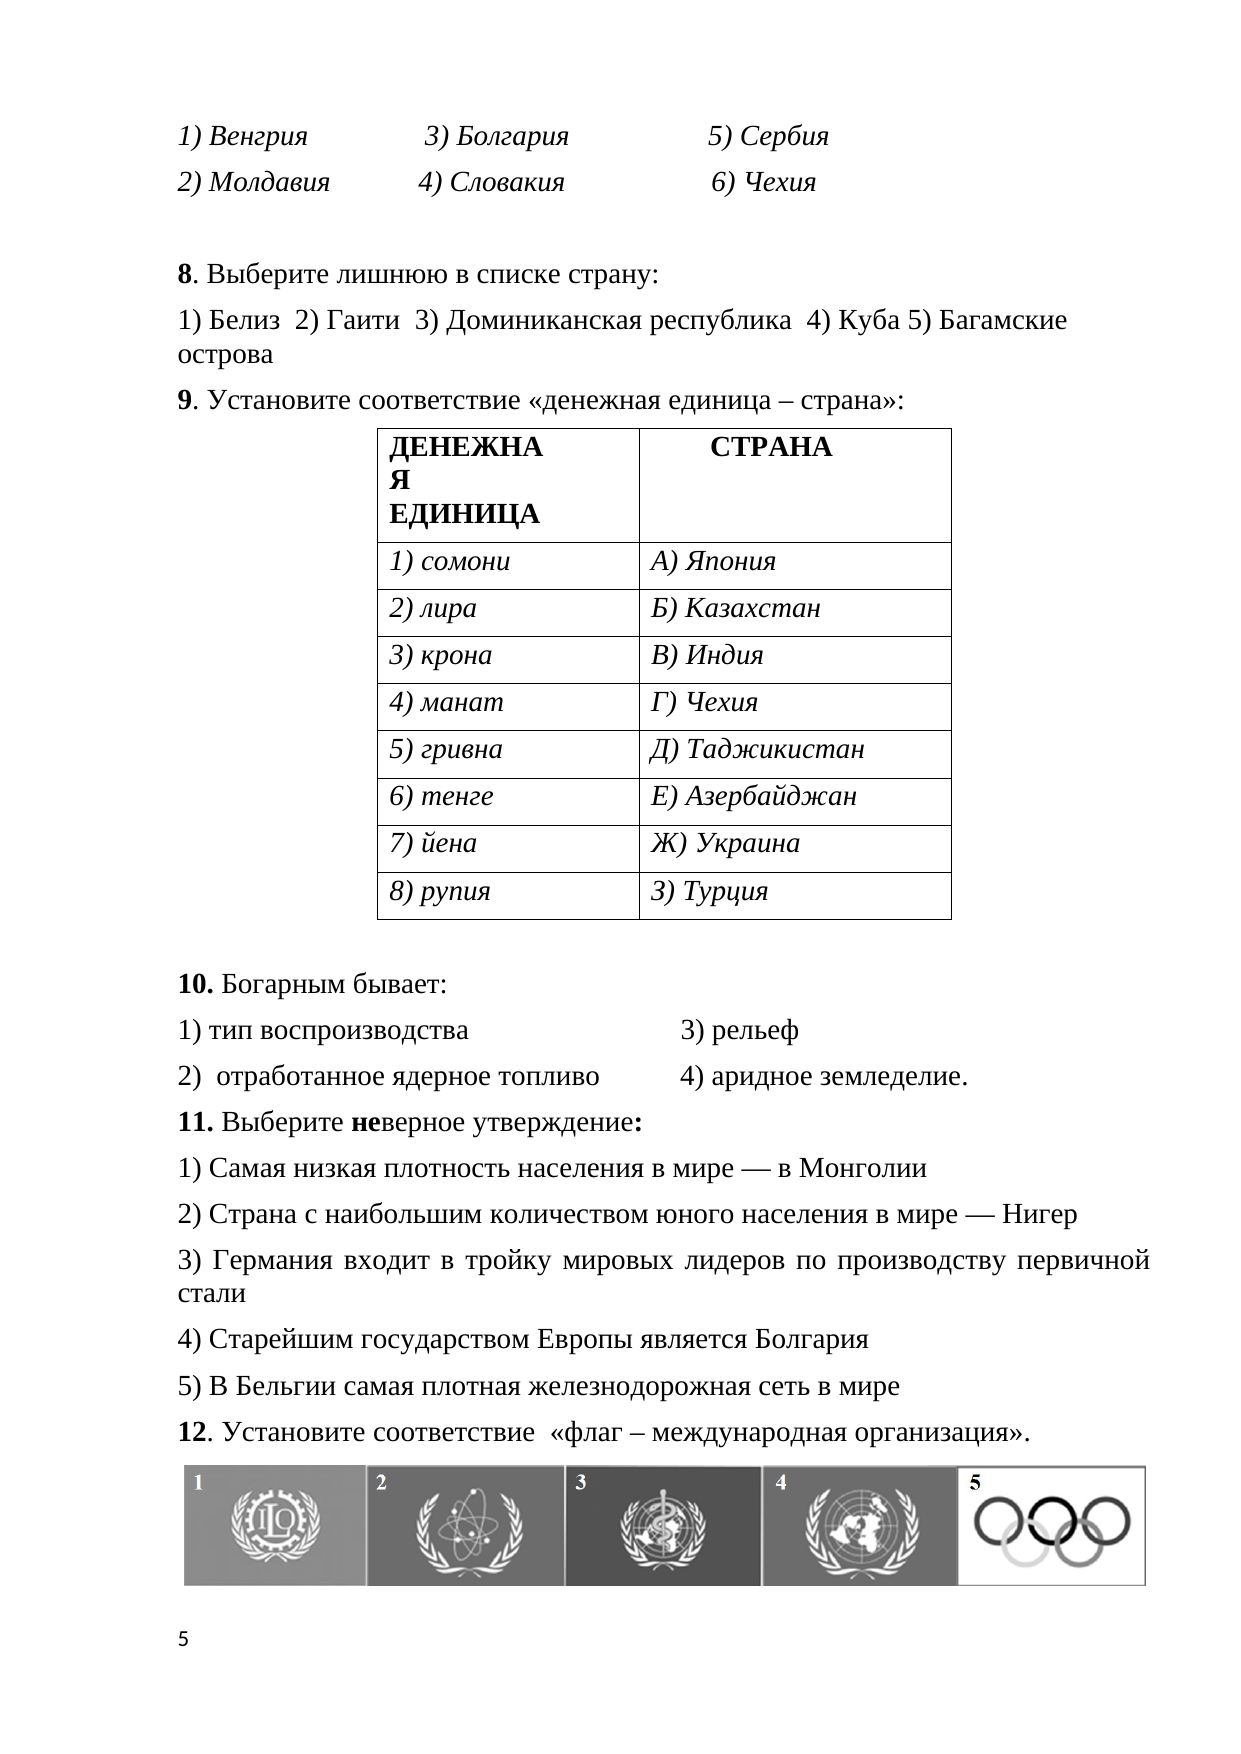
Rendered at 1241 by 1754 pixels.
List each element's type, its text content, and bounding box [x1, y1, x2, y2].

text 4) Старейшим государством Европы является Болгария [177, 1322, 1152, 1355]
text 2) Молдавия 4) Словакия 6) Чехия [177, 164, 1152, 198]
table_cell Б) Казахстан [640, 590, 951, 636]
table_cell Е) Азербайджан [640, 779, 951, 824]
table_cell 2) лира [378, 590, 639, 636]
text 1) Белиз 2) Гаити 3) Доминиканская республика 4) Куба 5) Багамские острова [177, 302, 1152, 369]
text 9. Установите соответствие «денежная единица – страна»: [177, 382, 1152, 415]
table_cell Г) Чехия [640, 684, 951, 730]
table_cell 1) сомони [378, 543, 639, 589]
table_header денежная единица [378, 429, 639, 542]
text 8. Выберите лишнюю в списке страну: [177, 256, 1152, 290]
text 5) В Бельгии самая плотная железнодорожная сеть в мире [177, 1368, 1152, 1401]
table_cell 5) гривна [378, 731, 639, 777]
text 11. Выберите неверное утверждение: [177, 1104, 1152, 1137]
table_cell 7) йена [378, 826, 639, 872]
table_cell В) Индия [640, 637, 951, 683]
table_cell Ж) Украина [640, 826, 951, 872]
text 12. Установите соответствие «флаг – международная организация». [177, 1414, 1152, 1447]
text 2) Страна с наибольшим количеством юного населения в мире — Нигер [177, 1196, 1152, 1229]
table_cell 6) тенге [378, 779, 639, 824]
table_cell 8) рупия [378, 873, 639, 919]
table_cell З) Турция [640, 873, 951, 919]
picture [177, 1459, 1152, 1592]
table_header страна [640, 429, 951, 542]
table_cell 4) манат [378, 684, 639, 730]
text 10. Богарным бывает: [177, 966, 1152, 999]
text 2) отработанное ядерное топливо 4) аридное земледелие. [177, 1058, 1152, 1091]
text 1) Самая низкая плотность населения в мире — в Монголии [177, 1150, 1152, 1183]
table_cell Д) Таджикистан [640, 731, 951, 777]
text 1) тип воспроизводства 3) рельеф [177, 1012, 1152, 1045]
text 1) Венгрия 3) Болгария 5) Сербия [177, 118, 1152, 152]
text 3) Германия входит в тройку мировых лидеров по производству первичной стали [177, 1242, 1152, 1309]
table_cell 3) крона [378, 637, 639, 683]
table_cell А) Япония [640, 543, 951, 589]
